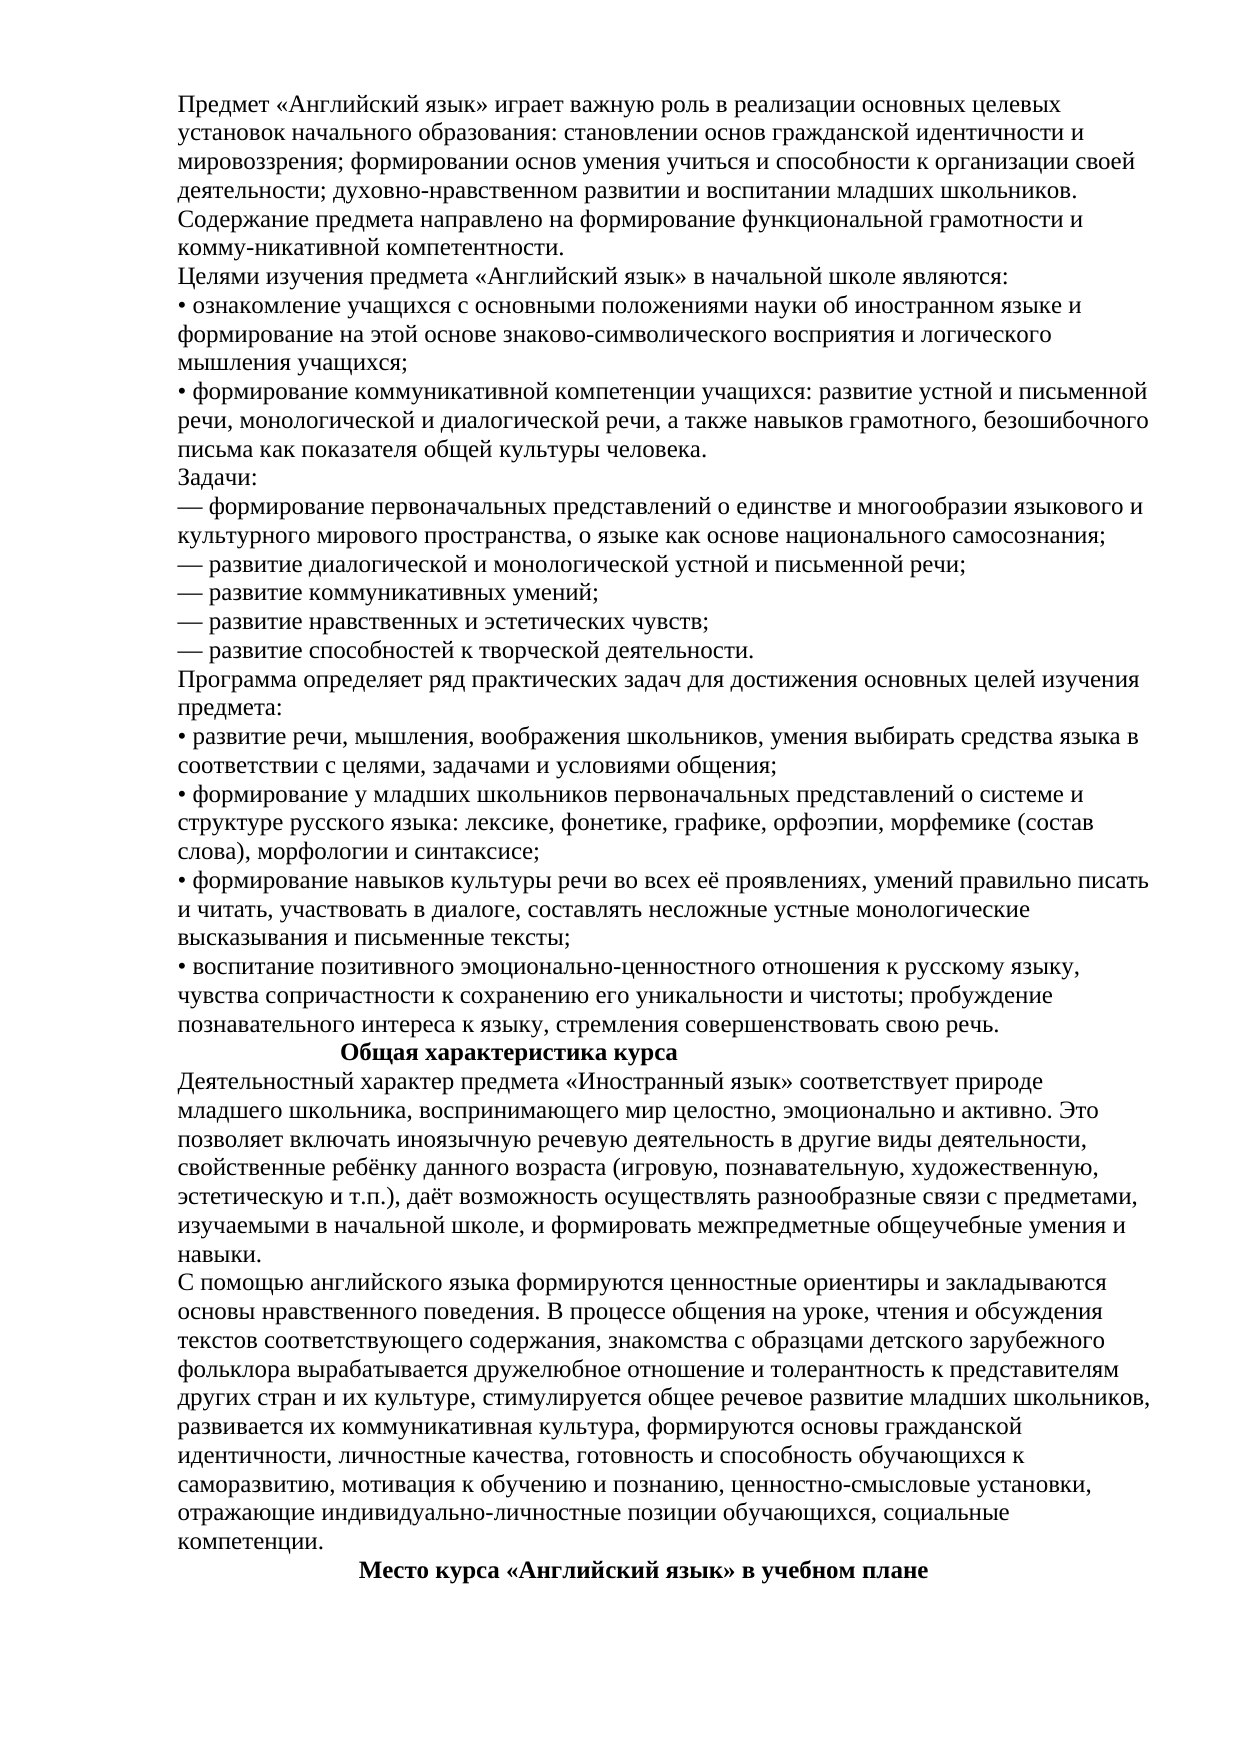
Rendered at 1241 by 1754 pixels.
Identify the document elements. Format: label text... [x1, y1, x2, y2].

text С помощью английского языка формируются ценностные ориентиры и закладываются основы нравственного поведения. В процессе общения на уроке, чтения и обсуждения текстов соответствующего содержания, знакомства с образцами детского зарубежного фольклора вырабатывается дружелюбное отношение и толерантность к представителям других стран и их культуре, стимулируется общее речевое развитие младших школьников, развивается их коммуникативная культура, формируются основы гражданской идентичности, личностные качества, готовность и способность обучающихся к саморазвитию, мотивация к обучению и познанию, ценностно-смысловые установки, отражающие индивидуально-личностные позиции обучающихся, социальные компетенции. Место курса «Английский язык» в учебном плане [177, 1267, 1152, 1612]
text Задачи: [177, 462, 1152, 491]
text — формирование первоначальных представлений о единстве и многообразии языкового и культурного мирового пространства, о языке как основе национального самосознания; [177, 491, 1152, 549]
text Общая характеристика курса [177, 1037, 1152, 1066]
text • развитие речи, мышления, воображения школьников, умения выбирать средства языка в соответствии с целями, задачами и условиями общения; [177, 721, 1152, 779]
text • формирование коммуникативной компетенции учащихся: развитие устной и письменной речи, монологической и диалогической речи, а также навыков грамотного, безошибочного письма как показателя общей культуры человека. [177, 376, 1152, 462]
text • ознакомление учащихся с основными положениями науки об иностранном языке и формирование на этой основе знаково-символического восприятия и логического мышления учащихся; [177, 290, 1152, 376]
text Целями изучения предмета «Английский язык» в начальной школе являются: [177, 261, 1152, 290]
text • формирование навыков культуры речи во всех её проявлениях, умений правильно писать и читать, участвовать в диалоге, составлять несложные устные монологические высказывания и письменные тексты; [177, 865, 1152, 951]
text — развитие коммуникативных умений; [177, 577, 1152, 606]
text Программа определяет ряд практических задач для достижения основных целей изучения предмета: [177, 664, 1152, 721]
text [177, 89, 1152, 204]
text Содержание предмета направлено на формирование функциональной грамотности и комму-никативной компетентности. [177, 204, 1152, 261]
text Деятельностный характер предмета «Иностранный язык» соответствует природе младшего школьника, воспринимающего мир целостно, эмоционально и активно. Это позволяет включать иноязычную речевую деятельность в другие виды деятельности, свойственные ребёнку данного возраста (игровую, познавательную, художественную, эстетическую и т.п.), даёт возможность осуществлять разнообразные связи с предметами, изучаемыми в начальной школе, и формировать межпредметные общеучебные умения и навыки. [177, 1066, 1152, 1267]
text — развитие нравственных и эстетических чувств; [177, 606, 1152, 635]
text • формирование у младших школьников первоначальных представлений о системе и структуре русского языка: лексике, фонетике, графике, орфоэпии, морфемике (состав слова), морфологии и синтаксисе; [177, 779, 1152, 865]
text — развитие способностей к творческой деятельности. [177, 635, 1152, 664]
text — развитие диалогической и монологической устной и письменной речи; [177, 549, 1152, 577]
text • воспитание позитивного эмоционально-ценностного отношения к русскому языку, чувства сопричастности к сохранению его уникальности и чистоты; пробуждение познавательного интереса к языку, стремления совершенствовать свою речь. [177, 951, 1152, 1037]
